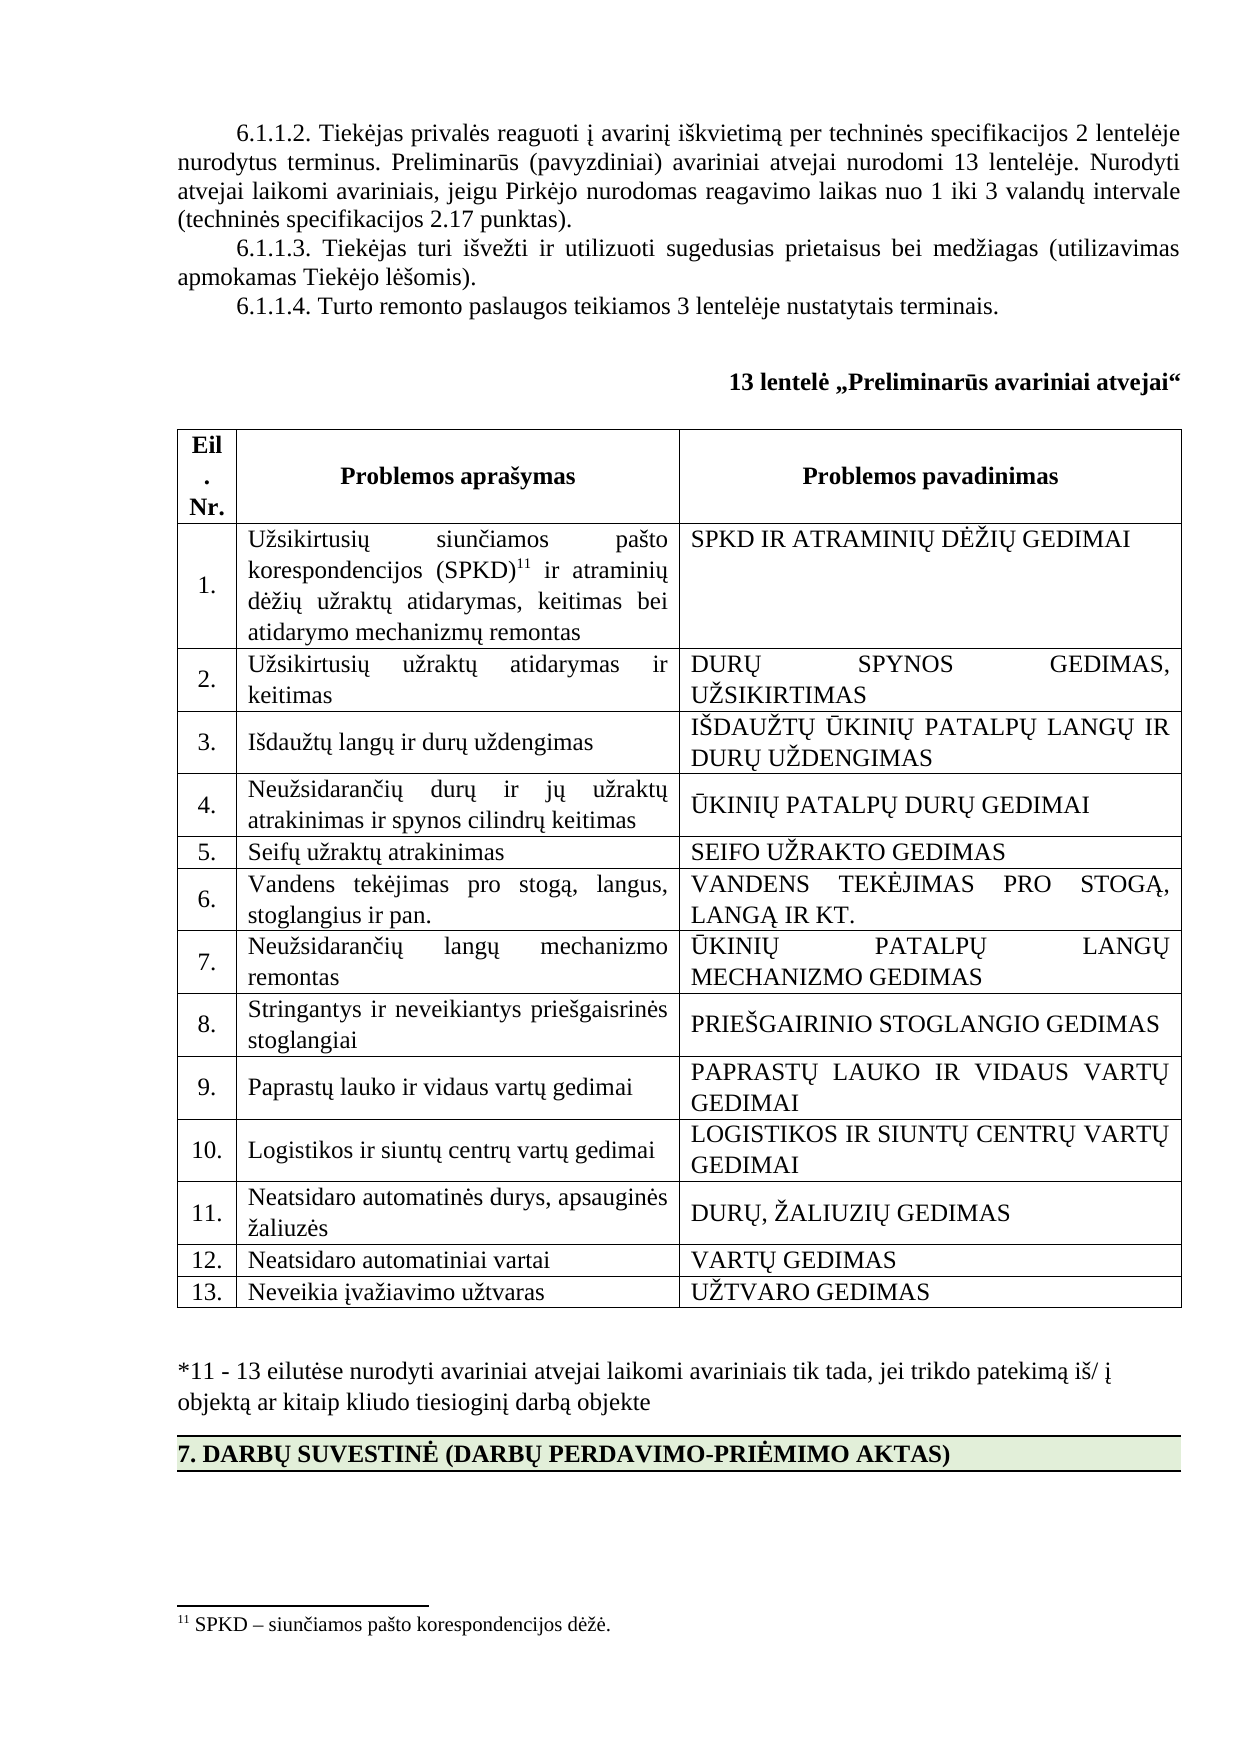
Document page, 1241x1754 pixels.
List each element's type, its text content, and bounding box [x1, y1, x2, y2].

table_cell 5. [178, 837, 236, 868]
table_cell 8. [178, 994, 236, 1056]
table_cell Vandens tekėjimas pro stogą, langą ir kt. [680, 869, 1181, 930]
table_cell 1. [178, 524, 236, 648]
table_cell 12. [178, 1245, 236, 1276]
table_cell Neveikia įvažiavimo užtvaras [237, 1277, 679, 1307]
table_header Eil. Nr. [178, 430, 236, 523]
table_cell sPKD ir atraminių dėžių gedimai [680, 524, 1181, 648]
text 6.1.1.3. Tiekėjas turi išvežti ir utilizuoti sugedusias prietaisus bei medžiagas (utilizavimas apmokamas Tiekėjo lėšomis). [177, 233, 1181, 291]
table_cell Išdaužtų langų ir durų uždengimas [237, 712, 679, 773]
table_cell 13. [178, 1277, 236, 1307]
table_cell Užsikirtusių siunčiamos pašto korespondencijos (spkd) ir atraminių dėžių užraktų atidarymas, keitimas bei atidarymo mechanizmų remontas [237, 524, 679, 648]
table_cell Stringantys ir neveikiantys priešgaisrinės stoglangiai [237, 994, 679, 1056]
table_cell išdaužtų Ūkinių patalpų Langų ir durų uždengimas [680, 712, 1181, 773]
table_cell 9. [178, 1057, 236, 1118]
table_header Problemos aprašymas [237, 430, 679, 523]
table_cell 4. [178, 774, 236, 836]
table_cell 7. [178, 931, 236, 993]
table_cell 2. [178, 649, 236, 711]
table_cell 11. [178, 1182, 236, 1244]
table_cell 10. [178, 1120, 236, 1181]
table_cell Ūkinių patalpų durų gedimai [680, 774, 1181, 836]
text *11 - 13 eilutėse nurodyti avariniai atvejai laikomi avariniais tik tada, jei trikdo patekimą iš/ į objektą ar kitaip kliudo tiesioginį darbą objekte [177, 1356, 1181, 1416]
table_cell Logistikos ir siuntų centrų vartų gedimai [237, 1120, 679, 1181]
table_cell Ūkinių patalpų langų mechanizmo gedimas [680, 931, 1181, 993]
table_cell Užtvaro gedimas [680, 1277, 1181, 1307]
table_cell durų spynos gedimas, užsikirtimas [680, 649, 1181, 711]
list 7. darbų suvestinė (darbų perdavimo-priėmimo aktAs) [177, 1437, 1181, 1470]
table_cell Neatsidaro automatiniai vartai [237, 1245, 679, 1276]
table_cell 3. [178, 712, 236, 773]
table_cell Užsikirtusių užraktų atidarymas ir keitimas [237, 649, 679, 711]
table_cell Paprastų lauko ir vidaus vartų gedimai [237, 1057, 679, 1118]
text 6.1.1.4. Turto remonto paslaugos teikiamos 3 lentelėje nustatytais terminais. [177, 291, 1181, 319]
table_cell LOGISTIKOS IR SIUNTŲ CENTRŲ VARTŲ GEDIMAI [680, 1120, 1181, 1181]
table_cell Neužsidarančių durų ir jų užraktų atrakinimas ir spynos cilindrų keitimas [237, 774, 679, 836]
table_cell priešgairinio Stoglangio gedimas [680, 994, 1181, 1056]
text 6.1.1.2. Tiekėjas privalės reaguoti į avarinį iškvietimą per techninės specifikacijos 2 lentelėje nurodytus terminus. Preliminarūs (pavyzdiniai) avariniai atvejai nurodomi 13 lentelėje. Nurodyti atvejai laikomi avariniais, jeigu Pirkėjo nurodomas reagavimo laikas nuo 1 iki 3 valandų intervale (techninės specifikacijos 2.17 punktas). [177, 118, 1181, 233]
table_cell Durų, žaliuzių gedimas [680, 1182, 1181, 1244]
table_cell Neatsidaro automatinės durys, apsauginės žaliuzės [237, 1182, 679, 1244]
table_cell Seifo užrakto gedimas [680, 837, 1181, 868]
table_cell Neužsidarančių langų mechanizmo remontas [237, 931, 679, 993]
table_cell Seifų užraktų atrakinimas [237, 837, 679, 868]
table_cell 6. [178, 869, 236, 930]
table_cell Vartų gedimas [680, 1245, 1181, 1276]
table_cell PAPRASTŲ LAUKO IR VIDAUS VARTŲ GEDIMAI [680, 1057, 1181, 1118]
table_header Problemos pavadinimas [680, 430, 1181, 523]
text 13 lentelė „Preliminarūs avariniai atvejai“ [177, 367, 1181, 396]
table_cell Vandens tekėjimas pro stogą, langus, stoglangius ir pan. [237, 869, 679, 930]
